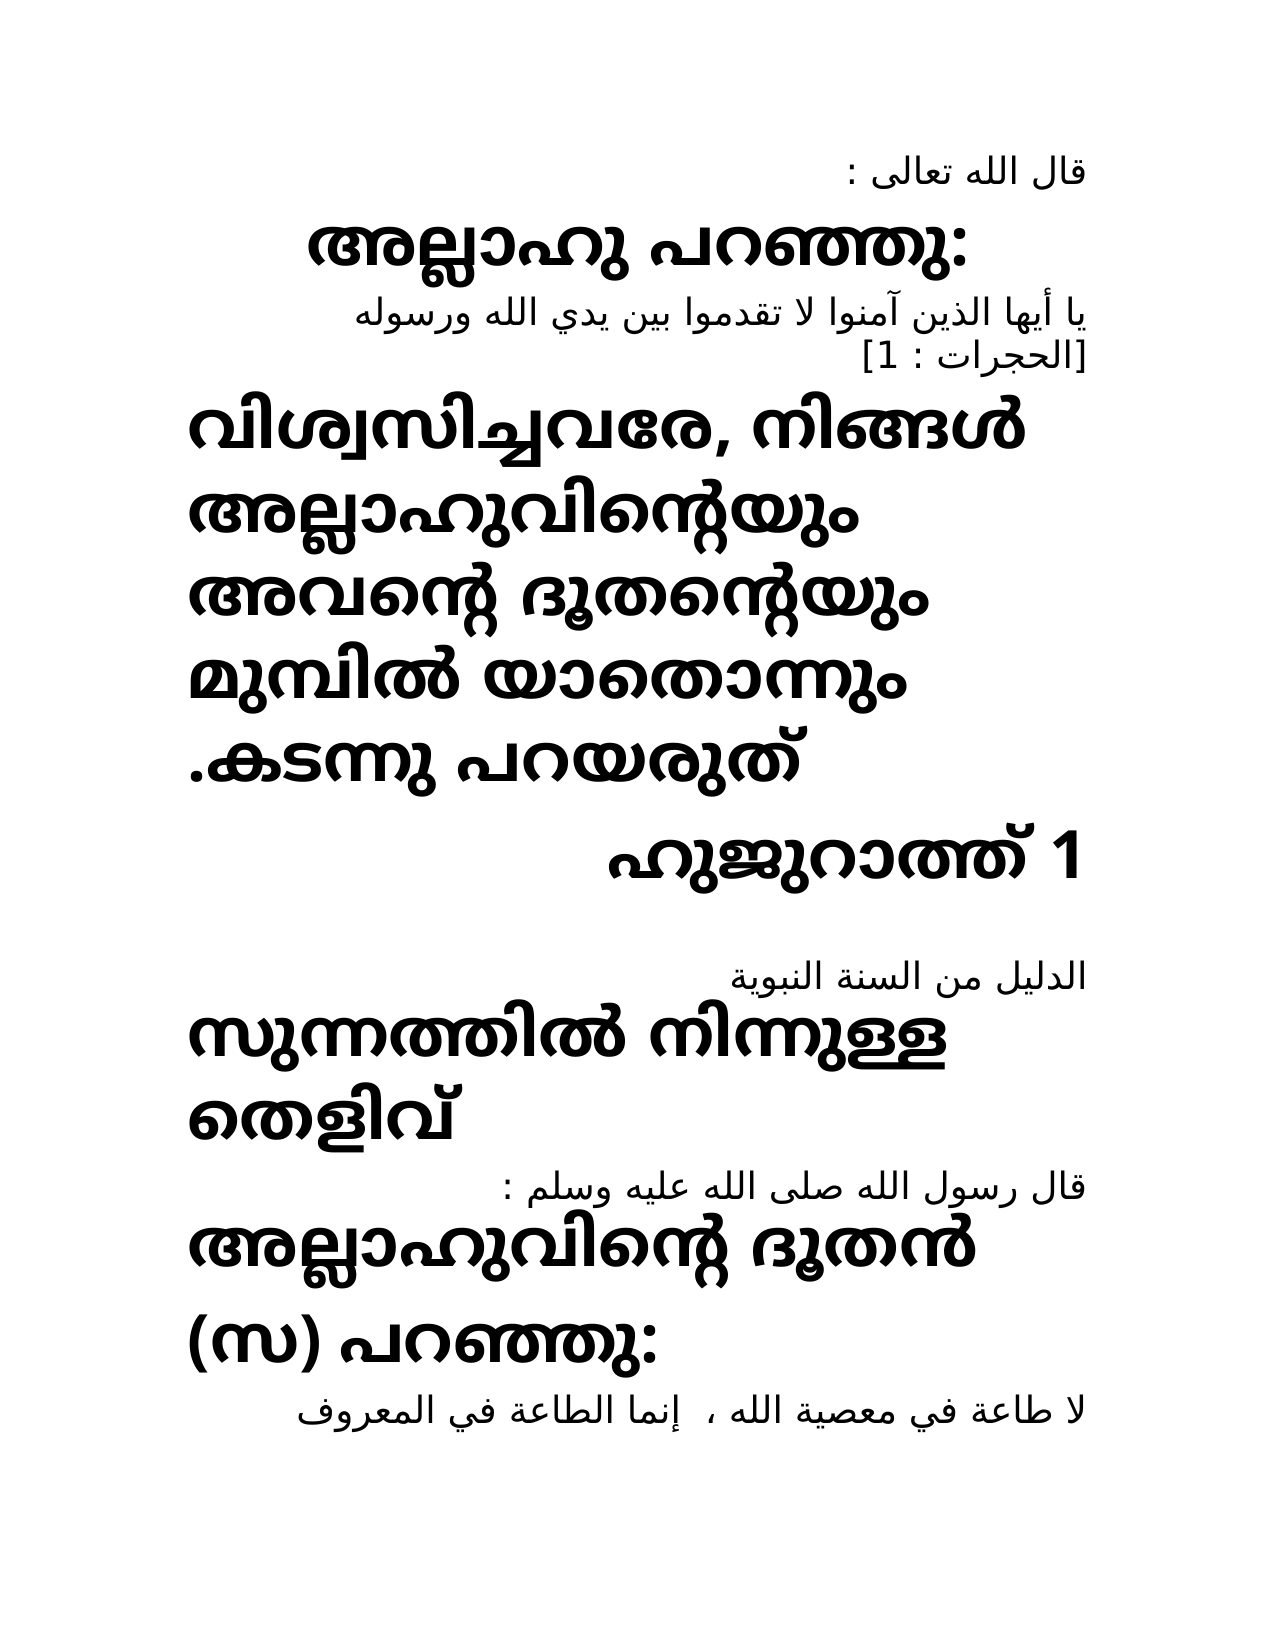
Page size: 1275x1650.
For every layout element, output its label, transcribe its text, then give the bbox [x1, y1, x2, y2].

text വിശ്വസിച്ചവരേ, നിങ്ങൾ അല്ലാഹുവിന്റെയും അവന്റെ ദൂതന്റെയും മുമ്പിൽ യാതൊന്നും കടന്നു പറയരുത്. [187, 378, 1087, 807]
text ഹുജുറാത്ത് 1 [187, 807, 1087, 904]
text الدليل من السنة النبوية [187, 955, 1087, 998]
text يا أيها الذين آمنوا لا تقدموا بين يدي الله ورسوله [187, 290, 1087, 334]
text സുന്നത്തിൽ നിന്നുള്ള തെളിവ് [187, 998, 1087, 1165]
text അല്ലാഹു പറഞ്ഞു: [187, 194, 1087, 290]
text قال رسول الله صلى الله عليه وسلم : [187, 1165, 1087, 1208]
text അല്ലാഹുവിന്റെ ദൂതൻ (സ) പറഞ്ഞു: [187, 1208, 1087, 1388]
text لا طاعة في معصية الله ، إنما الطاعة في المعروف [187, 1388, 1087, 1432]
text قال الله تعالى : [187, 150, 1087, 194]
text [الحجرات : 1] [187, 334, 1087, 378]
